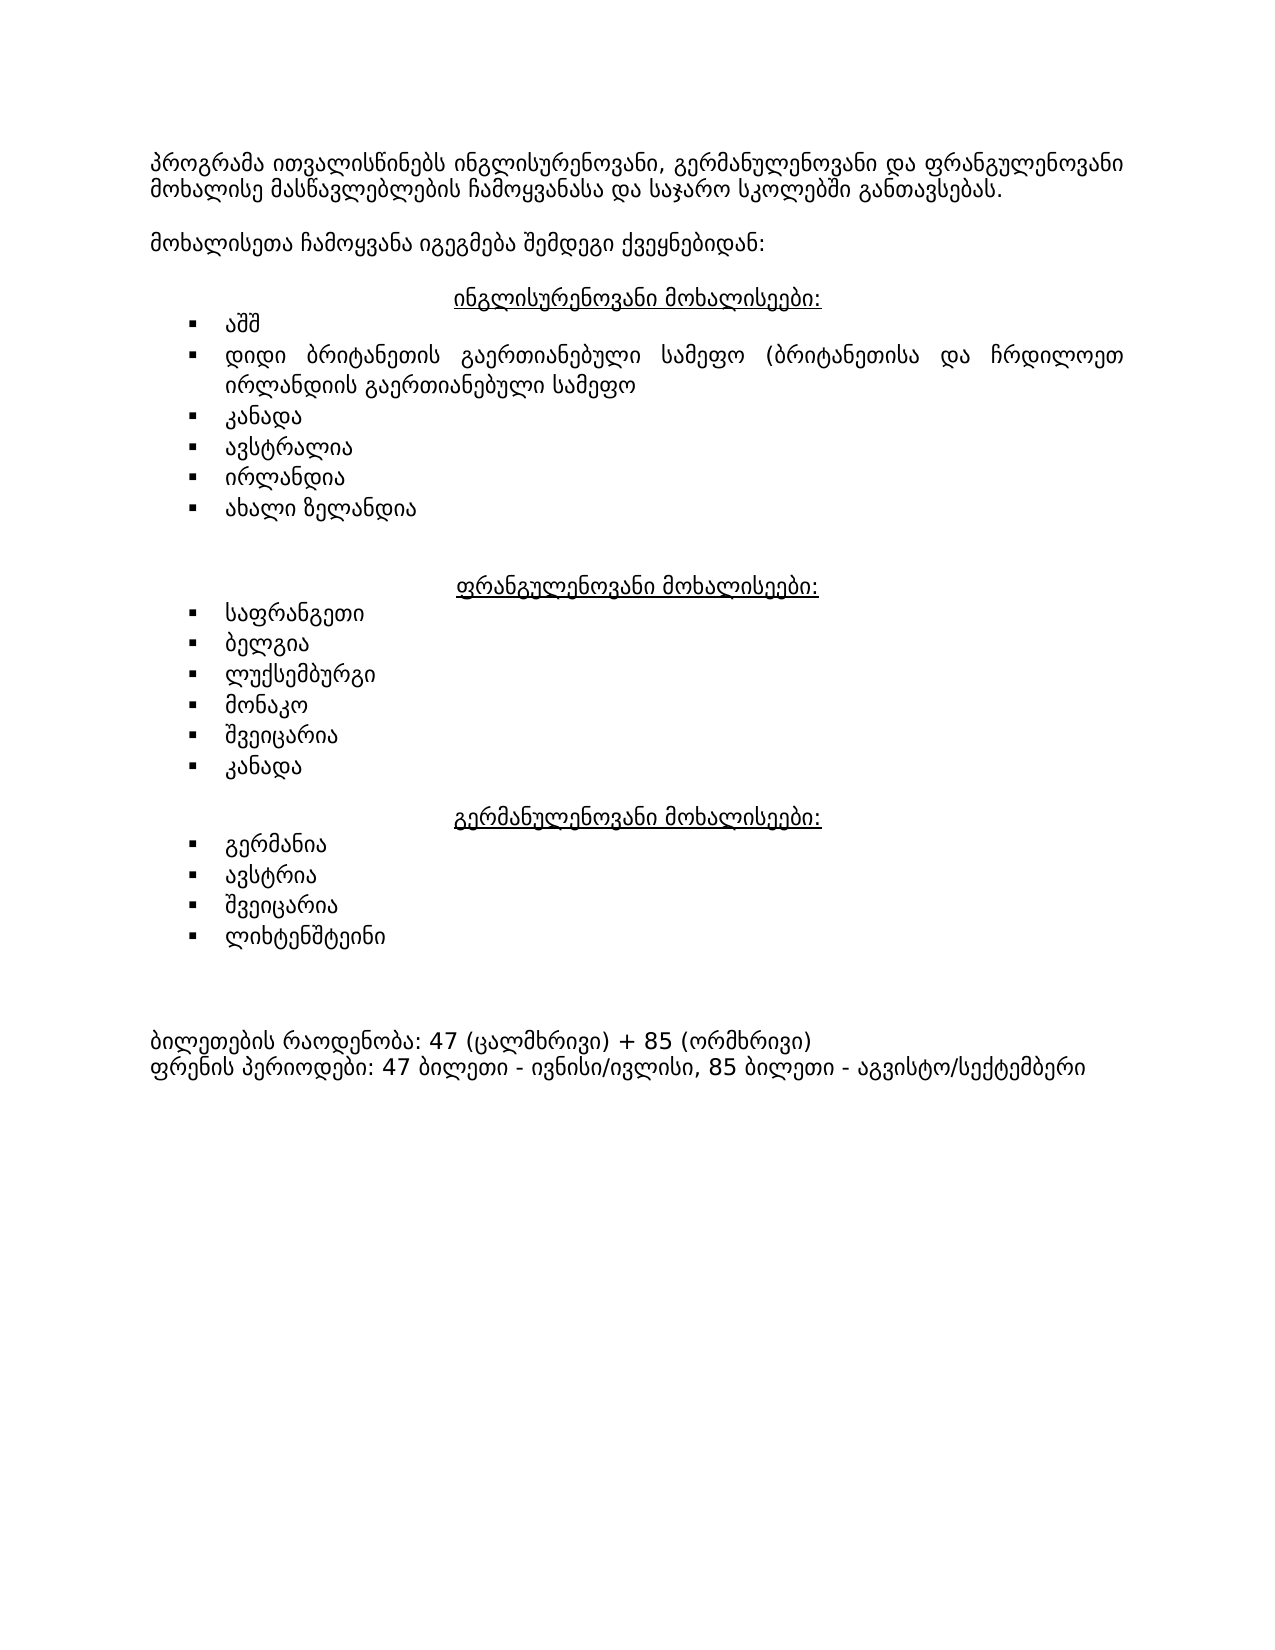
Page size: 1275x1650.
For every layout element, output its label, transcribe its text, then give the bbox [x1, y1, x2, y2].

text ინგლისურენოვანი მოხალისეები: [150, 285, 1125, 311]
list დიდი ბრიტანეთის გაერთიანებული სამეფო (ბრიტანეთისა და ჩრდილოეთ ირლანდიის გაერთიანებული სამეფო [187, 342, 1125, 399]
text პროგრამა ითვალისწინებს ინგლისურენოვანი, გერმანულენოვანი და ფრანგულენოვანი მოხალისე მასწავლებლების ჩამოყვანასა და საჯარო სკოლებში განთავსებას. [150, 150, 1125, 203]
list კანადა [187, 753, 1125, 780]
list ირლანდია [187, 464, 1125, 491]
list შვეიცარია [187, 892, 1125, 919]
text ფრენის პერიოდები: 47 ბილეთი - ივნისი/ივლისი, 85 ბილეთი - აგვისტო/სექტემბერი [150, 1054, 1125, 1081]
text ბილეთების რაოდენობა: 47 (ცალმხრივი) + 85 (ორმხრივი) [150, 1028, 1125, 1054]
list ავსტრალია [187, 434, 1125, 461]
list ლუქსემბურგი [187, 661, 1125, 688]
list კანადა [187, 403, 1125, 430]
list ლიხტენშტეინი [187, 923, 1125, 950]
text გერმანულენოვანი მოხალისეები: [150, 804, 1125, 831]
list გერმანია [187, 831, 1125, 858]
list ახალი ზელანდია [187, 495, 1125, 522]
list ბელგია [187, 631, 1125, 657]
list ავსტრია [187, 862, 1125, 888]
text ფრანგულენოვანი მოხალისეები: [150, 547, 1125, 600]
list საფრანგეთი [187, 600, 1125, 627]
list აშშ [187, 311, 1125, 338]
list შვეიცარია [187, 722, 1125, 749]
list მონაკო [187, 692, 1125, 718]
text მოხალისეთა ჩამოყვანა იგეგმება შემდეგი ქვეყნებიდან: [150, 230, 1125, 257]
